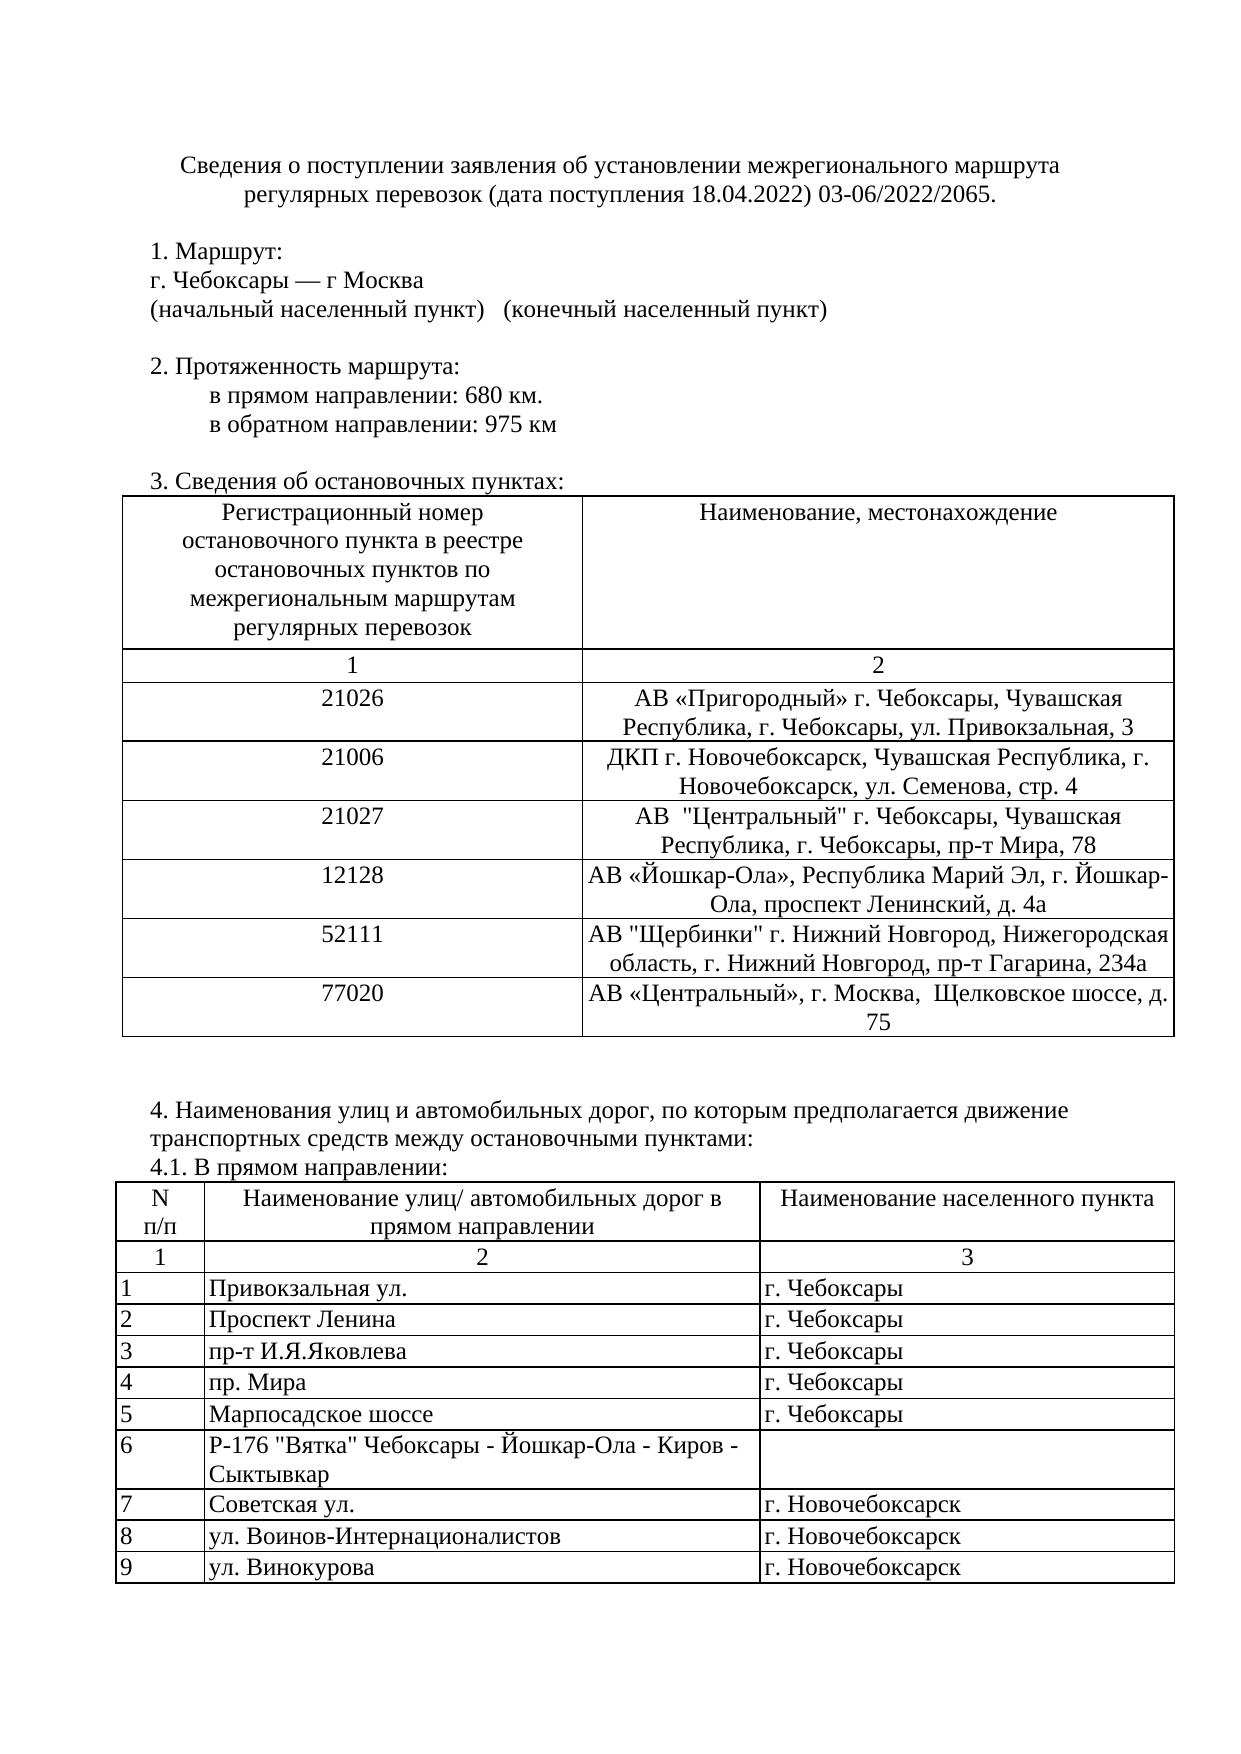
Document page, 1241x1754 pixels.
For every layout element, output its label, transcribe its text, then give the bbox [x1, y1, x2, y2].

table_cell 12128 [123, 860, 582, 918]
text в прямом направлении: 680 км. [150, 380, 1090, 409]
text Сведения о поступлении заявления об установлении межрегионального маршрута регулярных перевозок (дата поступления 18.04.2022) 03-06/2022/2065. [150, 150, 1090, 207]
table_cell 52111 [123, 919, 582, 977]
table_cell 3 [117, 1336, 204, 1366]
table_cell г. Новочебоксарск [761, 1490, 1174, 1519]
table_cell ул. Винокурова [205, 1552, 759, 1582]
table_cell 21006 [123, 742, 582, 799]
table_cell АВ «Пригородный» г. Чебоксары, Чувашская Республика, г. Чебоксары, ул. Привокзальная, 3 [583, 683, 1173, 740]
table_cell ДКП г. Новочебоксарск, Чувашская Республика, г. Новочебоксарск, ул. Семенова, стр. 4 [583, 742, 1173, 799]
table_cell 1 [123, 650, 582, 681]
table_cell г. Новочебоксарск [761, 1521, 1174, 1551]
text 2. Протяженность маршрута: [150, 351, 1090, 380]
table_cell АВ "Щербинки" г. Нижний Новгород, Нижегородская область, г. Нижний Новгород, пр-т Гагарина, 234а [583, 919, 1173, 977]
table_cell АВ «Йошкар-Ола», Республика Марий Эл, г. Йошкар-Ола, проспект Ленинский, д. 4а [583, 860, 1173, 918]
table_header N п/п [117, 1183, 204, 1240]
table_cell Привокзальная ул. [205, 1273, 759, 1303]
text 4.1. В прямом направлении: [150, 1152, 1090, 1181]
table_cell АВ "Центральный" г. Чебоксары, Чувашская Республика, г. Чебоксары, пр-т Мира, 78 [583, 801, 1173, 858]
text в обратном направлении: 975 км [150, 409, 1090, 437]
table_cell пр. Мира [205, 1368, 759, 1397]
table_cell 21026 [123, 683, 582, 740]
table_cell 4 [117, 1368, 204, 1397]
table_header Наименование населенного пункта [761, 1183, 1174, 1240]
table_cell пр-т И.Я.Яковлева [205, 1336, 759, 1366]
table_cell 9 [117, 1552, 204, 1582]
table_cell 5 [117, 1399, 204, 1429]
text 1. Маршрут: [150, 236, 1090, 265]
table_cell 2 [117, 1305, 204, 1334]
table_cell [205, 1431, 759, 1488]
table_cell Проспект Ленина [205, 1305, 759, 1334]
table_cell 8 [117, 1521, 204, 1551]
table_cell г. Чебоксары [761, 1273, 1174, 1303]
table_cell 21027 [123, 801, 582, 858]
table_cell 1 [117, 1242, 204, 1272]
table_cell г. Чебоксары [761, 1305, 1174, 1334]
table_header Наименование улиц/ автомобильных дорог в прямом направлении [205, 1183, 759, 1240]
table_cell 2 [583, 650, 1173, 681]
table_cell 2 [205, 1242, 759, 1272]
table_cell 1 [117, 1273, 204, 1303]
table_cell 7 [117, 1490, 204, 1519]
table_cell г. Чебоксары [761, 1399, 1174, 1429]
text 3. Сведения об остановочных пунктах: [150, 466, 1090, 495]
table_cell Советская ул. [205, 1490, 759, 1519]
text 4. Наименования улиц и автомобильных дорог, по которым предполагается движение транспортных средств между остановочными пунктами: [150, 1095, 1090, 1152]
table_cell Марпосадское шоссе [205, 1399, 759, 1429]
table_cell 77020 [123, 978, 582, 1036]
table_header Наименование, местонахождение [583, 497, 1173, 648]
table_cell г. Чебоксары [761, 1368, 1174, 1397]
text (начальный населенный пункт) (конечный населенный пункт) [150, 294, 1090, 322]
table_header Регистрационный номер остановочного пункта в реестре остановочных пунктов по межрегиональным маршрутам регулярных перевозок [123, 497, 582, 648]
table_cell АВ «Центральный», г. Москва, Щелковское шоссе, д. 75 [583, 978, 1173, 1036]
table_cell [761, 1431, 1174, 1488]
text г. Чебоксары — г Москва [150, 265, 1090, 294]
table_cell 6 [117, 1431, 204, 1488]
table_cell ул. Воинов-Интернационалистов [205, 1521, 759, 1551]
table_cell г. Чебоксары [761, 1336, 1174, 1366]
table_cell г. Новочебоксарск [761, 1552, 1174, 1582]
table_cell 3 [761, 1242, 1174, 1272]
